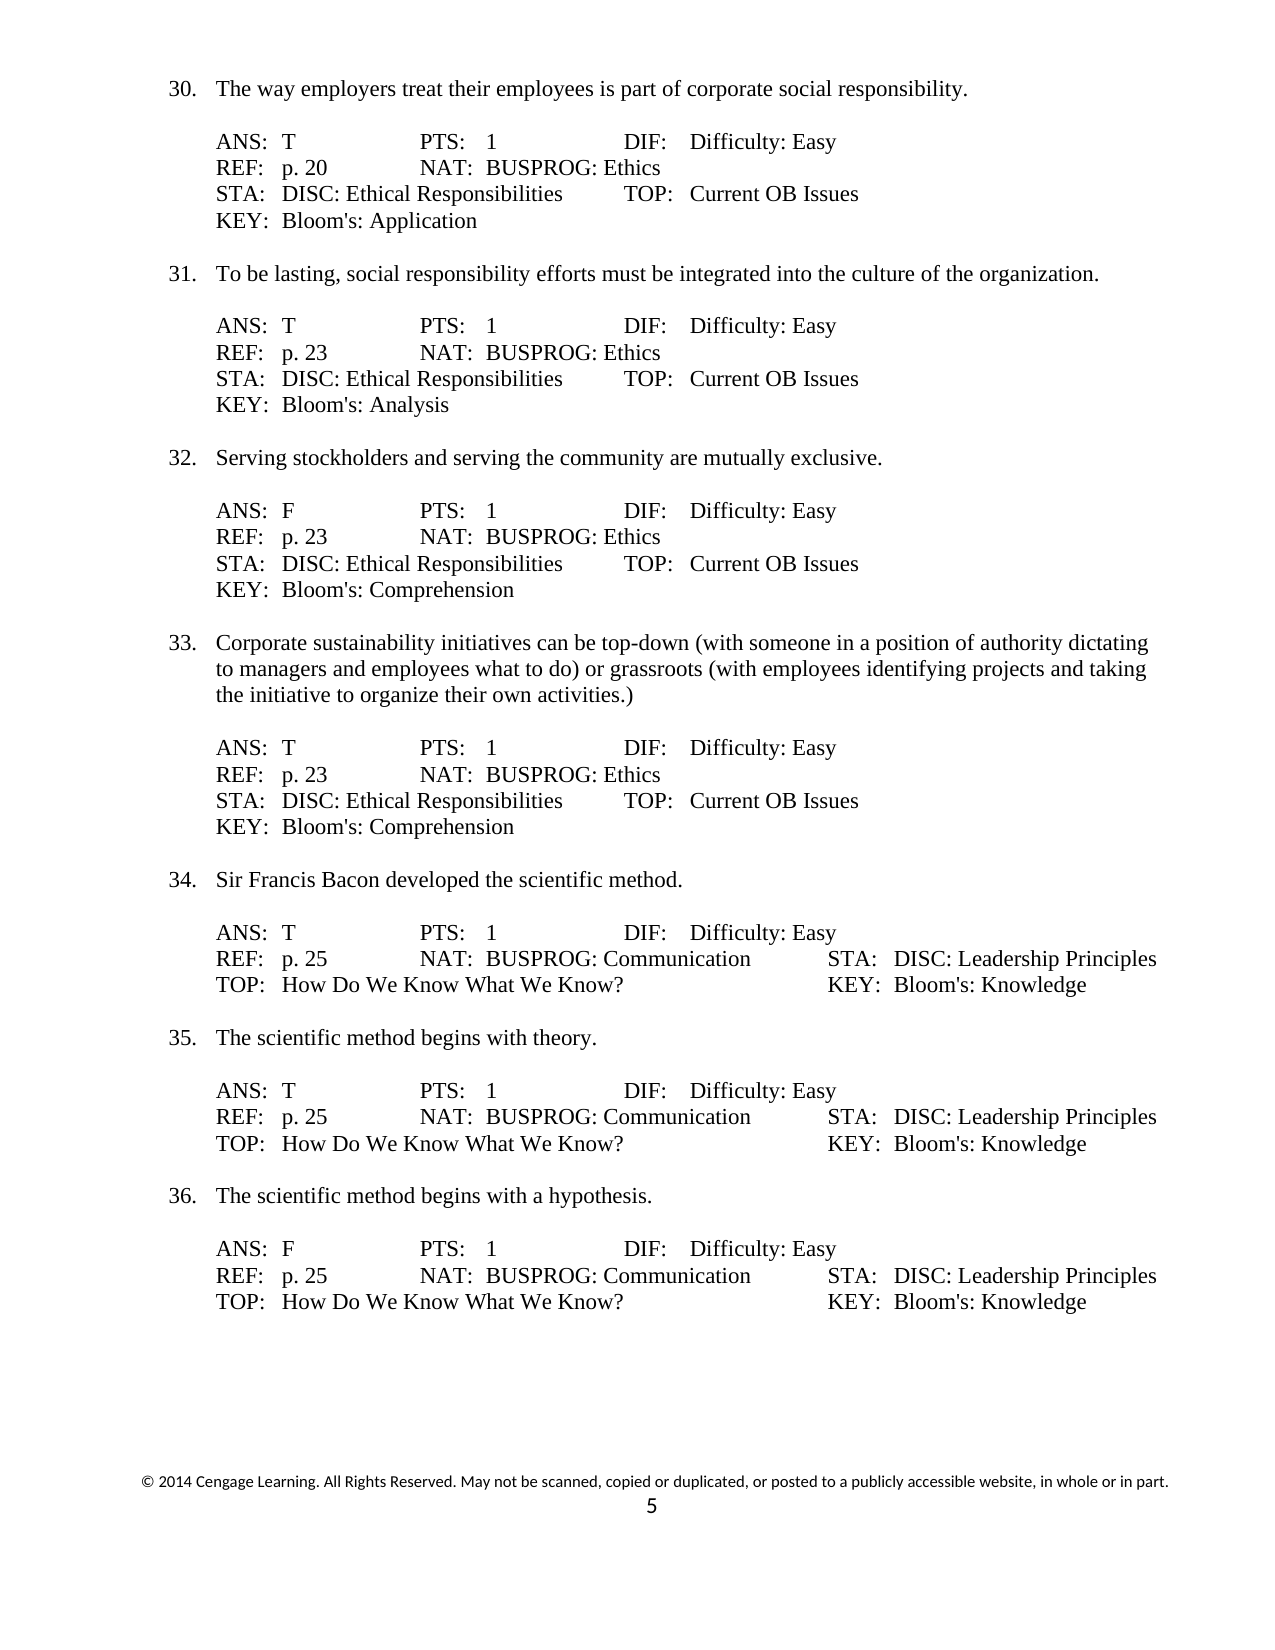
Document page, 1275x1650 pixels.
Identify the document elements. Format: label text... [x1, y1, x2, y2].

text 33. Corporate sustainability initiatives can be top-down (with someone in a position of authority dictating to managers and employees what to do) or grassroots (with employees identifying projects and taking the initiative to organize their own activities.) [150, 629, 1162, 708]
text ANS: T PTS: 1 DIF: Difficulty: Easy [216, 919, 1162, 945]
text TOP: How Do We Know What We Know? KEY: Bloom's: Knowledge [216, 972, 1162, 998]
text 31. To be lasting, social responsibility efforts must be integrated into the culture of the organization. [150, 259, 1162, 286]
text TOP: How Do We Know What We Know? KEY: Bloom's: Knowledge [216, 1288, 1162, 1314]
text TOP: How Do We Know What We Know? KEY: Bloom's: Knowledge [216, 1130, 1162, 1156]
text ANS: T PTS: 1 DIF: Difficulty: Easy [216, 1077, 1162, 1103]
text 32. Serving stockholders and serving the community are mutually exclusive. [150, 444, 1162, 471]
text REF: p. 23 NAT: BUSPROG: Ethics [216, 339, 1162, 365]
text KEY: Bloom's: Analysis [216, 391, 1162, 418]
text REF: p. 25 NAT: BUSPROG: Communication STA: DISC: Leadership Principles [216, 1103, 1162, 1130]
text ANS: F PTS: 1 DIF: Difficulty: Easy [216, 497, 1162, 523]
text REF: p. 25 NAT: BUSPROG: Communication STA: DISC: Leadership Principles [216, 945, 1162, 972]
text 35. The scientific method begins with theory. [150, 1024, 1162, 1051]
text ANS: T PTS: 1 DIF: Difficulty: Easy [216, 734, 1162, 761]
text KEY: Bloom's: Comprehension [216, 813, 1162, 840]
text STA: DISC: Ethical Responsibilities TOP: Current OB Issues [216, 787, 1162, 813]
text 36. The scientific method begins with a hypothesis. [150, 1182, 1162, 1209]
text STA: DISC: Ethical Responsibilities TOP: Current OB Issues [216, 550, 1162, 576]
text ANS: F PTS: 1 DIF: Difficulty: Easy [216, 1235, 1162, 1262]
text 30. The way employers treat their employees is part of corporate social responsibility. [150, 75, 1162, 101]
text REF: p. 20 NAT: BUSPROG: Ethics [216, 154, 1162, 181]
text KEY: Bloom's: Application [216, 207, 1162, 233]
text ANS: T PTS: 1 DIF: Difficulty: Easy [216, 312, 1162, 339]
text REF: p. 25 NAT: BUSPROG: Communication STA: DISC: Leadership Principles [216, 1262, 1162, 1288]
text 34. Sir Francis Bacon developed the scientific method. [150, 866, 1162, 892]
text REF: p. 23 NAT: BUSPROG: Ethics [216, 523, 1162, 550]
text KEY: Bloom's: Comprehension [216, 576, 1162, 602]
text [216, 181, 1162, 207]
text REF: p. 23 NAT: BUSPROG: Ethics [216, 761, 1162, 787]
text STA: DISC: Ethical Responsibilities TOP: Current OB Issues [216, 365, 1162, 391]
text ANS: T PTS: 1 DIF: Difficulty: Easy [216, 128, 1162, 154]
